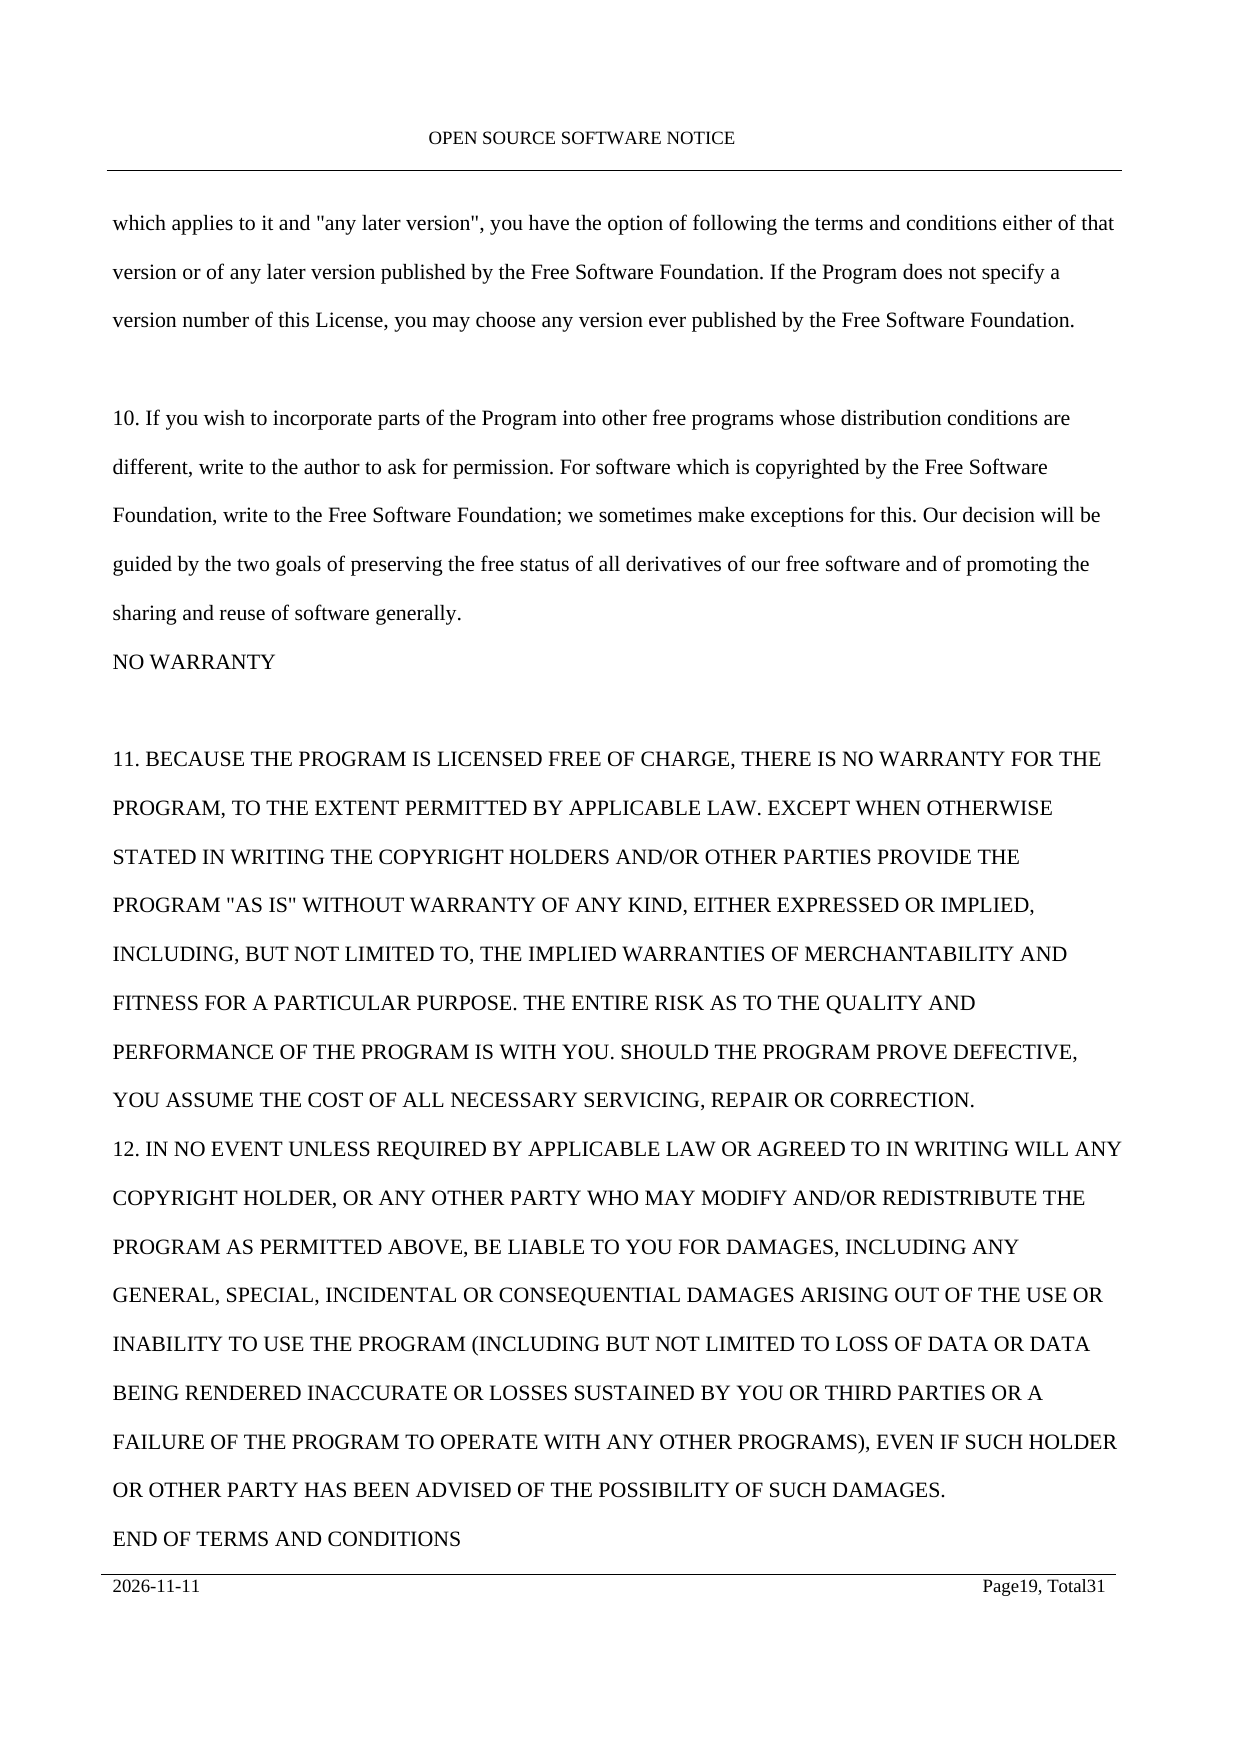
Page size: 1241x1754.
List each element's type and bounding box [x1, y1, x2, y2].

text [112, 206, 1128, 1555]
